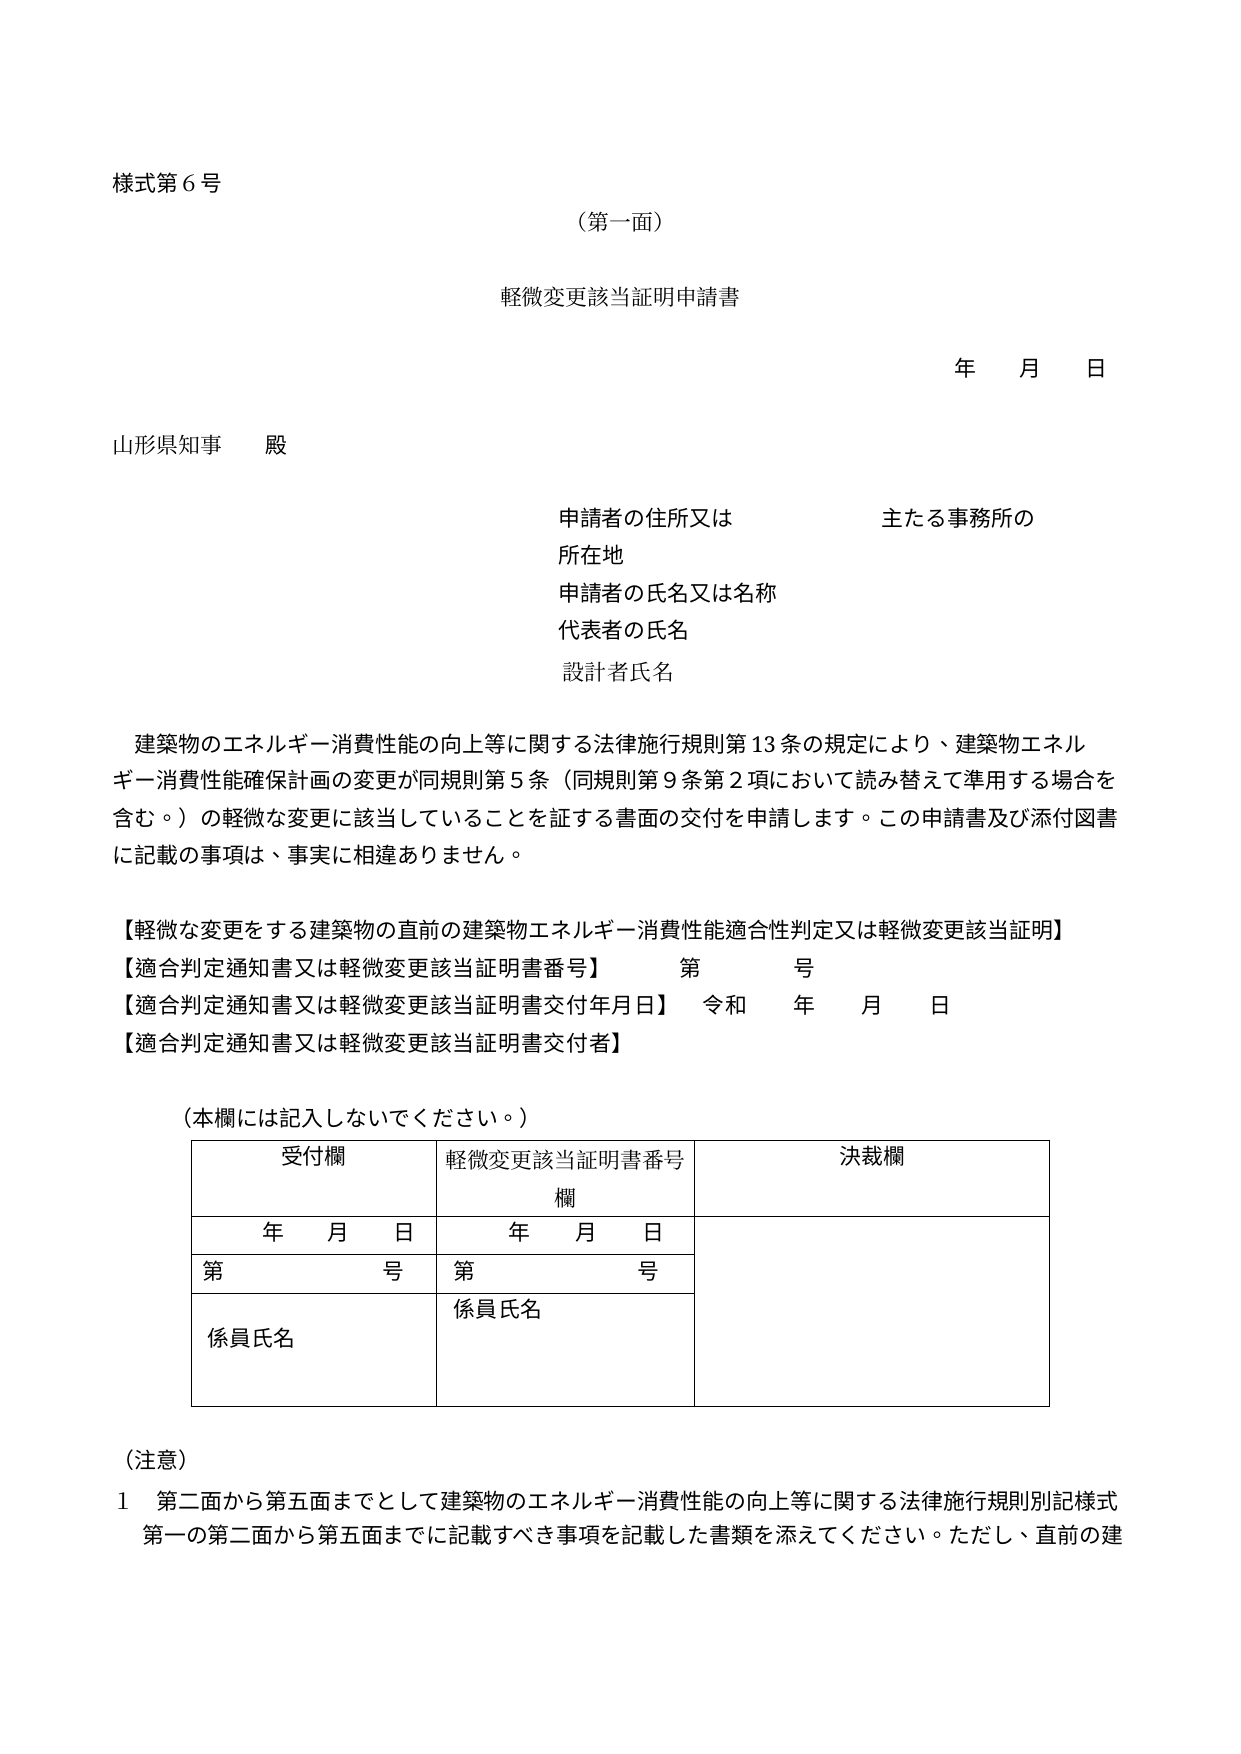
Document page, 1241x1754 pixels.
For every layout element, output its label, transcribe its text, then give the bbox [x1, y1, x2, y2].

table_header 軽微変更該当証明書番号欄 [437, 1141, 694, 1216]
table_cell 第 号 [437, 1255, 694, 1293]
text 申請者の住所又は 主たる事務所の所在地 [558, 502, 1047, 577]
text 【適合判定通知書又は軽微変更該当証明書交付年月日】 令和 年 月 日 [112, 989, 1128, 1027]
text 【適合判定通知書又は軽微変更該当証明書番号】 第 号 [112, 952, 1128, 989]
text 【軽微な変更をする建築物の直前の建築物エネルギー消費性能適合性判定又は軽微変更該当証明】 [112, 914, 1128, 952]
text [112, 1482, 1128, 1557]
text 【適合判定通知書又は軽微変更該当証明書交付者】 [112, 1027, 1128, 1064]
table_cell 係員氏名 [437, 1294, 694, 1406]
table_cell 年 月 日 [437, 1217, 694, 1254]
text 様式第６号 [112, 164, 1128, 202]
table_cell 年 月 日 [192, 1217, 436, 1254]
text （注意） [112, 1445, 1128, 1482]
table_cell [695, 1217, 1049, 1406]
table_cell 係員氏名 [192, 1294, 436, 1406]
text 山形県知事 殿 [112, 427, 1128, 464]
table_header 受付欄 [192, 1141, 436, 1216]
table_header 決裁欄 [695, 1141, 1049, 1216]
text （第一面） [112, 202, 1128, 239]
text 建築物のエネルギー消費性能の向上等に関する法律施行規則第13条の規定により、建築物エネルギー消費性能確保計画の変更が同規則第５条（同規則第９条第２項において読み替えて準用する場合を含む。）の軽微な変更に該当していることを証する書面の交付を申請します。この申請書及び添付図書に記載の事項は、事実に相違ありません。 [112, 727, 1128, 877]
text （本欄には記入しないでください。） [170, 1102, 1128, 1139]
table_cell 第 号 [192, 1255, 436, 1293]
text 代表者の氏名 [558, 614, 1095, 652]
text 年 月 日 [112, 352, 1107, 389]
text 軽微変更該当証明申請書 [112, 277, 1128, 314]
text 設計者氏名 [539, 652, 1143, 689]
text 申請者の氏名又は名称 [558, 577, 1128, 614]
